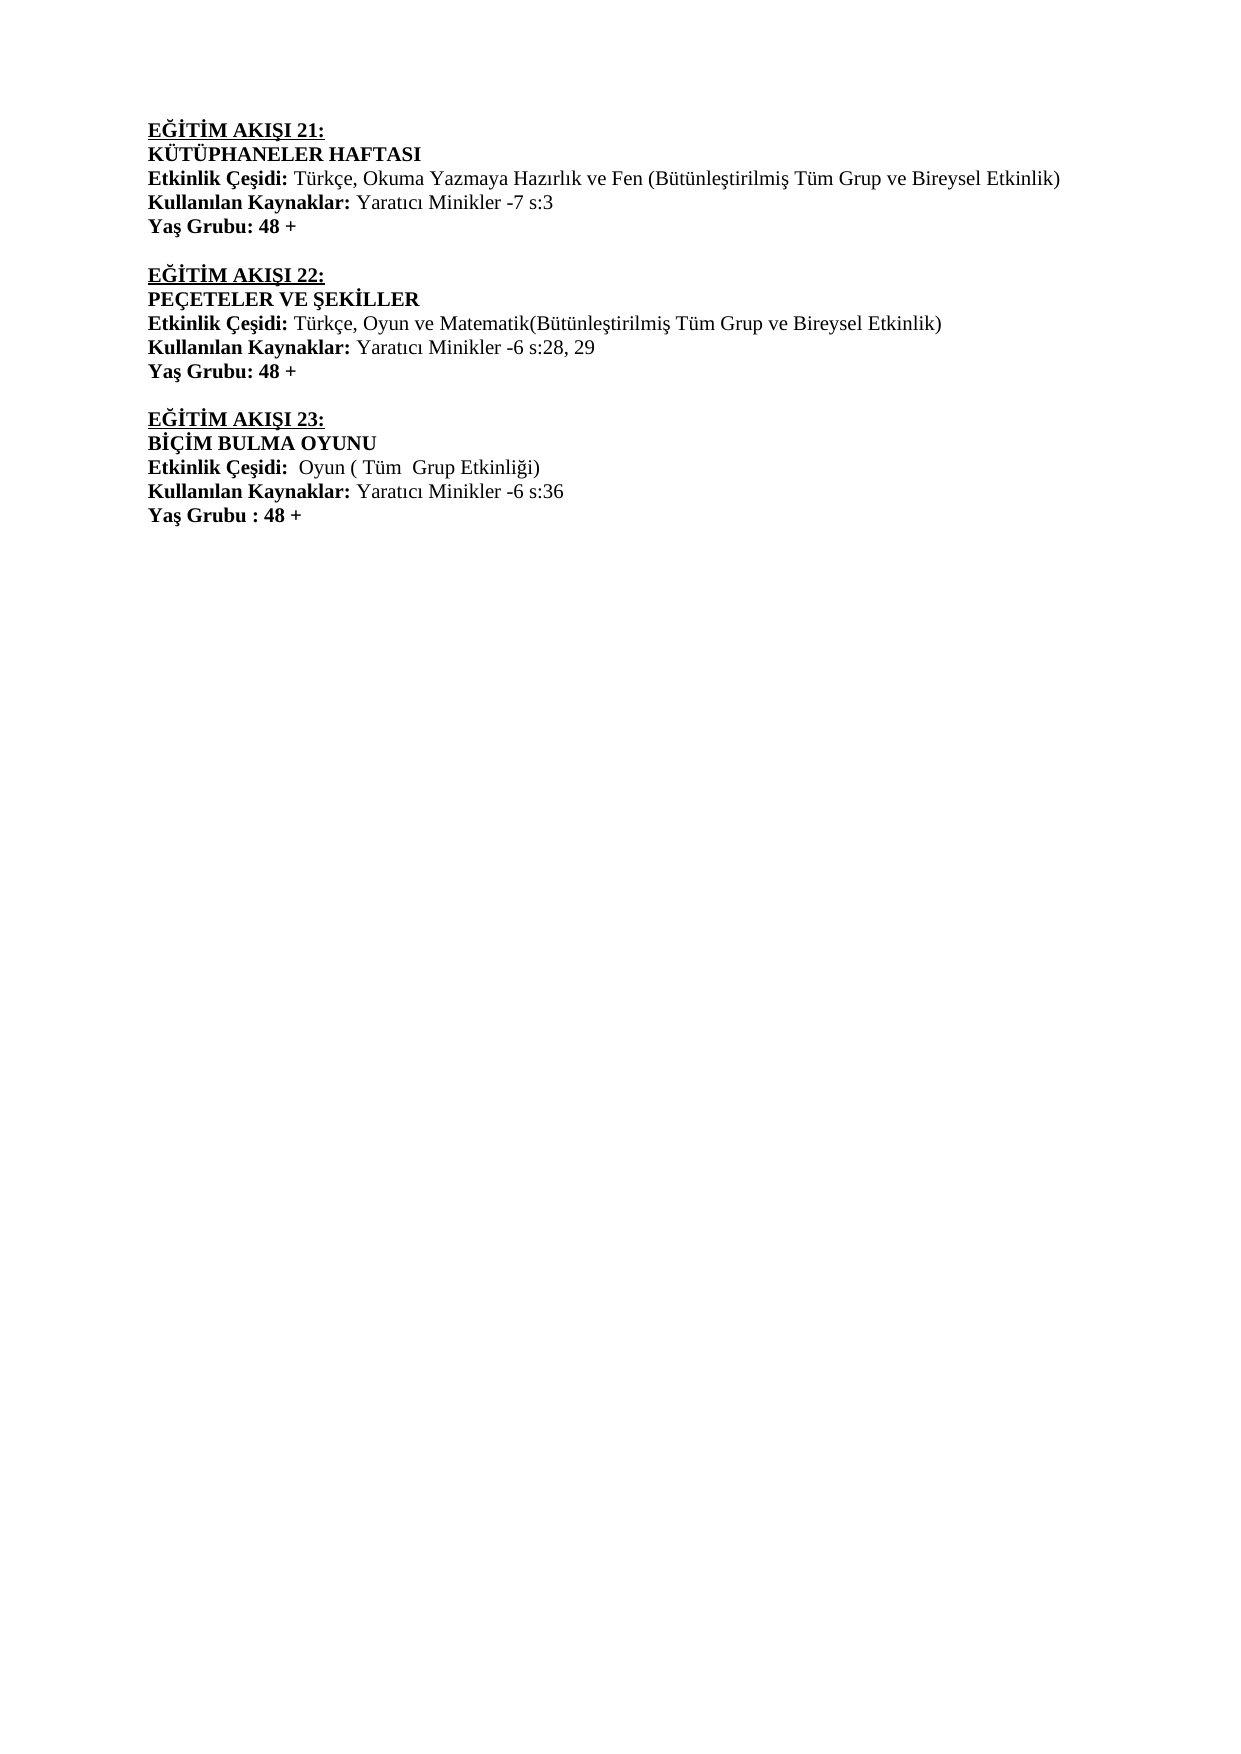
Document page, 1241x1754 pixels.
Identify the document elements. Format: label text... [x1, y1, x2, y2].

text Kullanılan Kaynaklar: Yaratıcı Minikler -6 s:28, 29 [148, 335, 1092, 359]
list EĞİTİM AKIŞI 22: [148, 262, 1092, 287]
list EĞİTİM AKIŞI 21: [148, 118, 1092, 142]
text Yaş Grubu : 48 + [148, 503, 1092, 527]
list PEÇETELER VE ŞEKİLLER [148, 287, 1092, 311]
list KÜTÜPHANELER HAFTASI [148, 142, 1092, 166]
list EĞİTİM AKIŞI 23: [148, 407, 1092, 431]
text Etkinlik Çeşidi: Oyun ( Tüm Grup Etkinliği) [148, 455, 1092, 479]
text Kullanılan Kaynaklar: Yaratıcı Minikler -7 s:3 [148, 190, 1092, 214]
text Yaş Grubu: 48 + [148, 359, 1092, 383]
text Kullanılan Kaynaklar: Yaratıcı Minikler -6 s:36 [148, 479, 1092, 503]
list BİÇİM BULMA OYUNU [148, 431, 1092, 455]
text Etkinlik Çeşidi: Türkçe, Okuma Yazmaya Hazırlık ve Fen (Bütünleştirilmiş Tüm Grup ve Bireysel Etkinlik) [148, 166, 1092, 190]
text Yaş Grubu: 48 + [148, 214, 1092, 238]
text Etkinlik Çeşidi: Türkçe, Oyun ve Matematik(Bütünleştirilmiş Tüm Grup ve Bireysel Etkinlik) [148, 311, 1092, 335]
